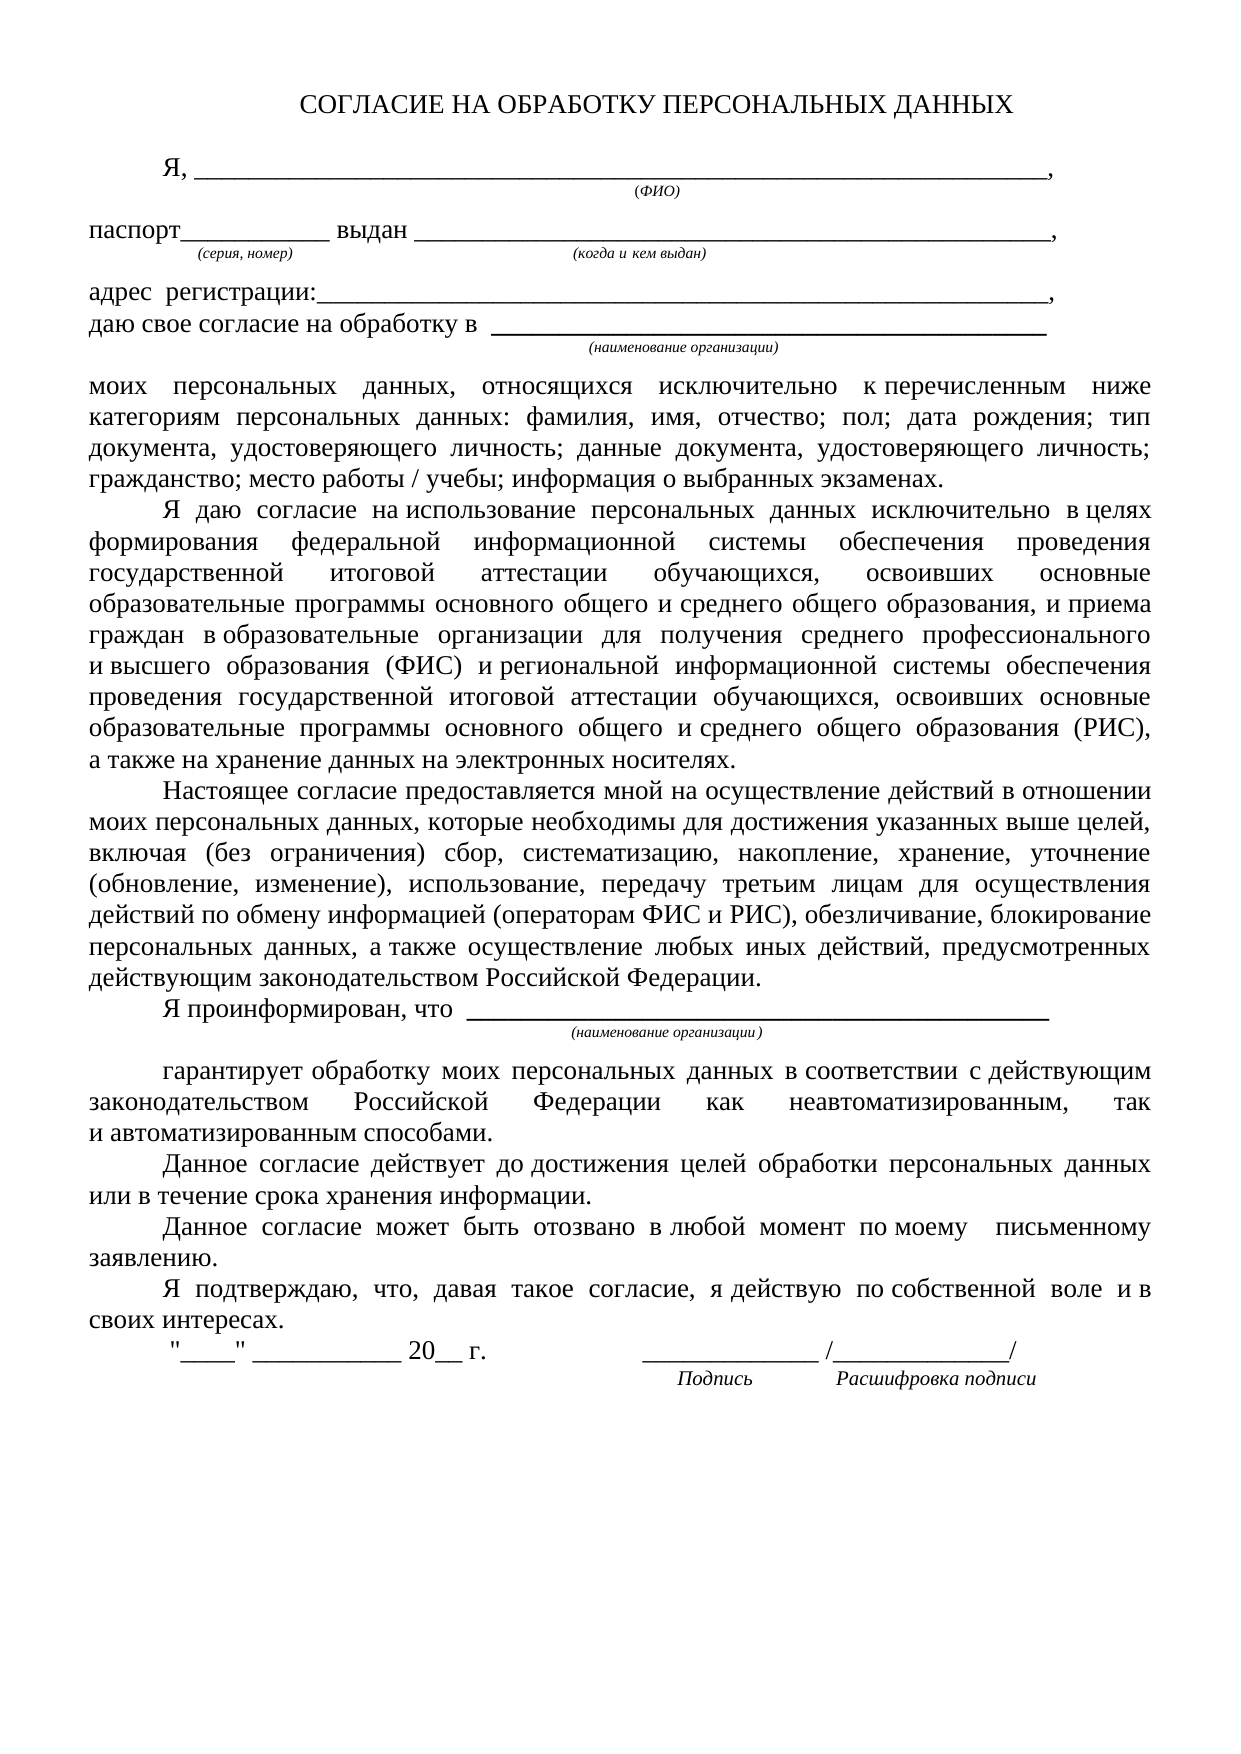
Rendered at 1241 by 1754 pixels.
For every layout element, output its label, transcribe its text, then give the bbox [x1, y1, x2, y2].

text (ФИО) [89, 182, 1152, 213]
text моих персональных данных, относящихся исключительно к перечисленным ниже категориям персональных данных: фамилия, имя, отчество; пол; дата рождения; тип документа, удостоверяющего личность; данные документа, удостоверяющего личность; гражданство; место работы / учебы; информация о выбранных экзаменах. [89, 369, 1152, 493]
text адрес регистрации:______________________________________________________, [89, 276, 1152, 307]
text Настоящее согласие предоставляется мной на осуществление действий в отношении моих персональных данных, которые необходимы для достижения указанных выше целей, включая (без ограничения) сбор, систематизацию, накопление, хранение, уточнение (обновление, изменение), использование, передачу третьим лицам для осуществления действий по обмену информацией (операторам ФИС и РИС), обезличивание, блокирование персональных данных, а также осуществление любых иных действий, предусмотренных действующим законодательством Российской Федерации. [89, 774, 1152, 992]
text Я, _______________________________________________________________, [89, 151, 1152, 182]
text (серия, номер) (когда и кем выдан) [89, 244, 1152, 276]
text Я проинформирован, что ___________________________________________ [89, 992, 1152, 1023]
text Я даю согласие на использование персональных данных исключительно в целях формирования федеральной информационной системы обеспечения проведения государственной итоговой аттестации обучающихся, освоивших основные образовательные программы основного общего и среднего общего образования, и приема граждан в образовательные организации для получения среднего профессионального и высшего образования (ФИС) и региональной информационной системы обеспечения проведения государственной итоговой аттестации обучающихся, освоивших основные образовательные программы основного общего и среднего общего образования (РИС), а также на хранение данных на электронных носителях. [89, 493, 1152, 774]
text гарантирует обработку моих персональных данных в соответствии с действующим законодательством Российской Федерации как неавтоматизированным, так и автоматизированным способами. [89, 1054, 1152, 1148]
text СОГЛАСИЕ НА ОБРАБОТКУ ПЕРСОНАЛЬНЫХ ДАННЫХ [89, 89, 1152, 120]
text Данное согласие может быть отозвано в любой момент по моему письменному заявлению. [89, 1210, 1152, 1272]
text "____" ___________ 20__ г. _____________ /_____________/ [89, 1334, 1152, 1366]
text Я подтверждаю, что, давая такое согласие, я действую по собственной воле и в своих интересах. [89, 1272, 1152, 1334]
text Подпись Расшифровка подписи [89, 1366, 1152, 1390]
text Данное согласие действует до достижения целей обработки персональных данных или в течение срока хранения информации. [89, 1148, 1152, 1210]
text даю свое согласие на обработку в _________________________________________ [89, 307, 1152, 338]
text паспорт___________ выдан _______________________________________________, [89, 213, 1152, 244]
text (наименование организации) [89, 338, 1152, 369]
text (наименование организации) [89, 1023, 1152, 1054]
